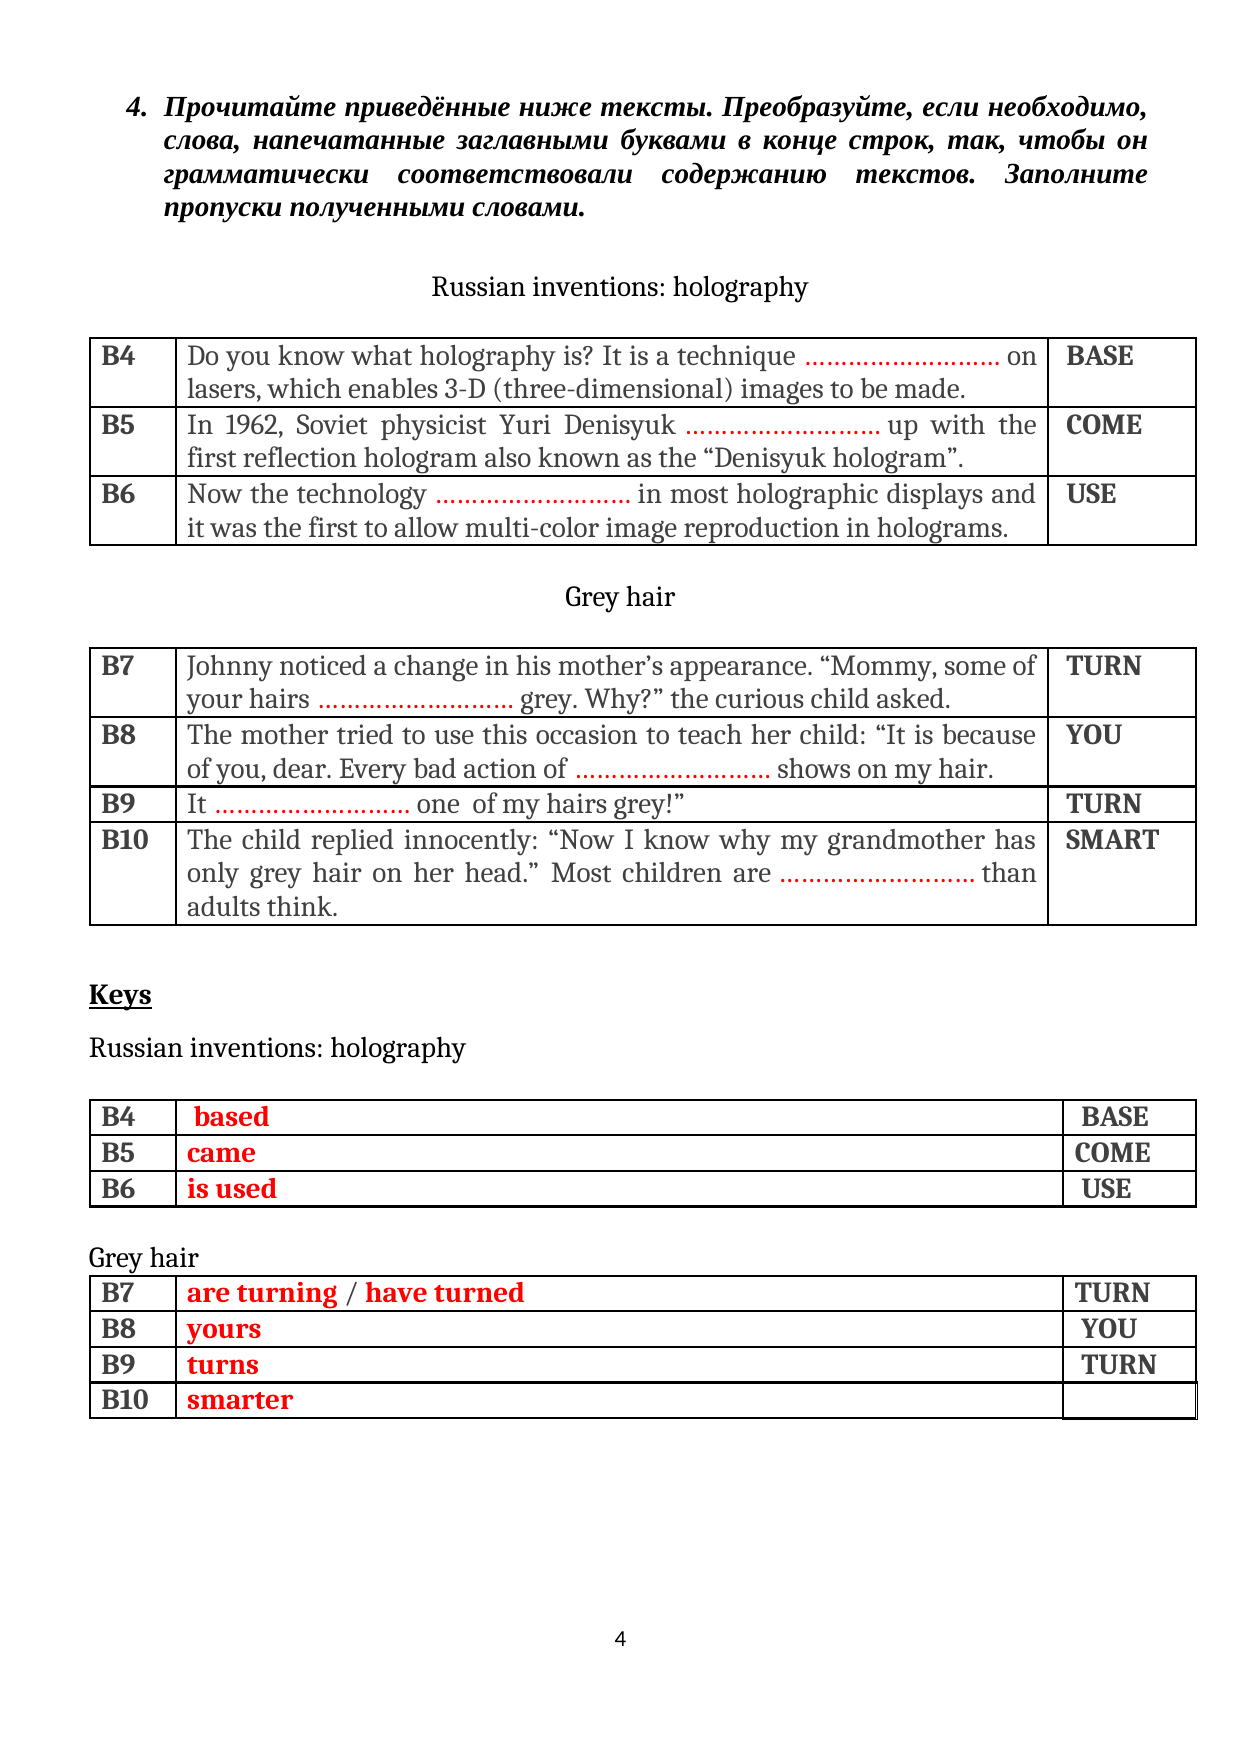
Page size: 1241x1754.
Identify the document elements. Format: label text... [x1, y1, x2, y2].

table_cell USE [1049, 477, 1195, 544]
table_cell YOU [1049, 718, 1195, 785]
table_cell COME [1064, 1136, 1195, 1170]
table_cell [1064, 1384, 1195, 1417]
text Grey hair [89, 580, 1152, 613]
table_header TURN [1049, 649, 1195, 716]
table_cell B5 [91, 408, 175, 475]
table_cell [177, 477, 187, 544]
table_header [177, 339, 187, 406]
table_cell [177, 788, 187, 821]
table_header B7 [91, 1277, 175, 1310]
table_cell B9 [91, 1348, 175, 1381]
table_cell YOU [1064, 1312, 1195, 1346]
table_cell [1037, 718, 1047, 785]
table_header Johnny noticed a change in his mother’s appearance. “Mommy, some of your hairs ……………………… grey. Why?” the curious child asked. [177, 649, 1047, 716]
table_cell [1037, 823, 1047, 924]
table_cell B9 [91, 788, 175, 821]
table_cell COME [1049, 408, 1195, 475]
table_cell USE [1064, 1172, 1195, 1205]
table_header BASE [1064, 1101, 1195, 1134]
table_cell TURN [1049, 788, 1195, 821]
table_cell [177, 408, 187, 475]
table_cell B6 [91, 1172, 175, 1205]
table_cell B5 [91, 1136, 175, 1170]
text Russian inventions: holography [89, 270, 1152, 303]
table_header are turning / have turned [177, 1277, 1062, 1310]
table_cell B10 [91, 823, 175, 924]
table_cell B10 [91, 1384, 175, 1417]
table_header TURN [1064, 1277, 1195, 1310]
text Grey hair [89, 1241, 1152, 1274]
table_cell B8 [91, 1312, 175, 1346]
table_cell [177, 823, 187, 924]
list Прочитайте приведённые ниже тексты. Преобразуйте, если необходимо, слова, напечатанные заглавными буквами в конце строк, так, чтобы он грамматически соответствовали содержанию текстов. Заполните пропуски полученными словами. [126, 89, 1152, 223]
text Russian inventions: holography [89, 1031, 1152, 1065]
table_cell B8 [91, 718, 175, 785]
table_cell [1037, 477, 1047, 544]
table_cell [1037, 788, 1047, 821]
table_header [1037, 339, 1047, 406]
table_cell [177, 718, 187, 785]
table_header BASE [1049, 339, 1195, 406]
table_cell SMART [1049, 823, 1195, 924]
table_header B4 [91, 1101, 175, 1134]
text Keys [89, 978, 1152, 1012]
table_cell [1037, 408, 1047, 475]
table_cell B6 [91, 477, 175, 544]
table_header B7 [91, 649, 175, 716]
table_header B4 [91, 339, 175, 406]
table_cell TURN [1064, 1348, 1195, 1381]
